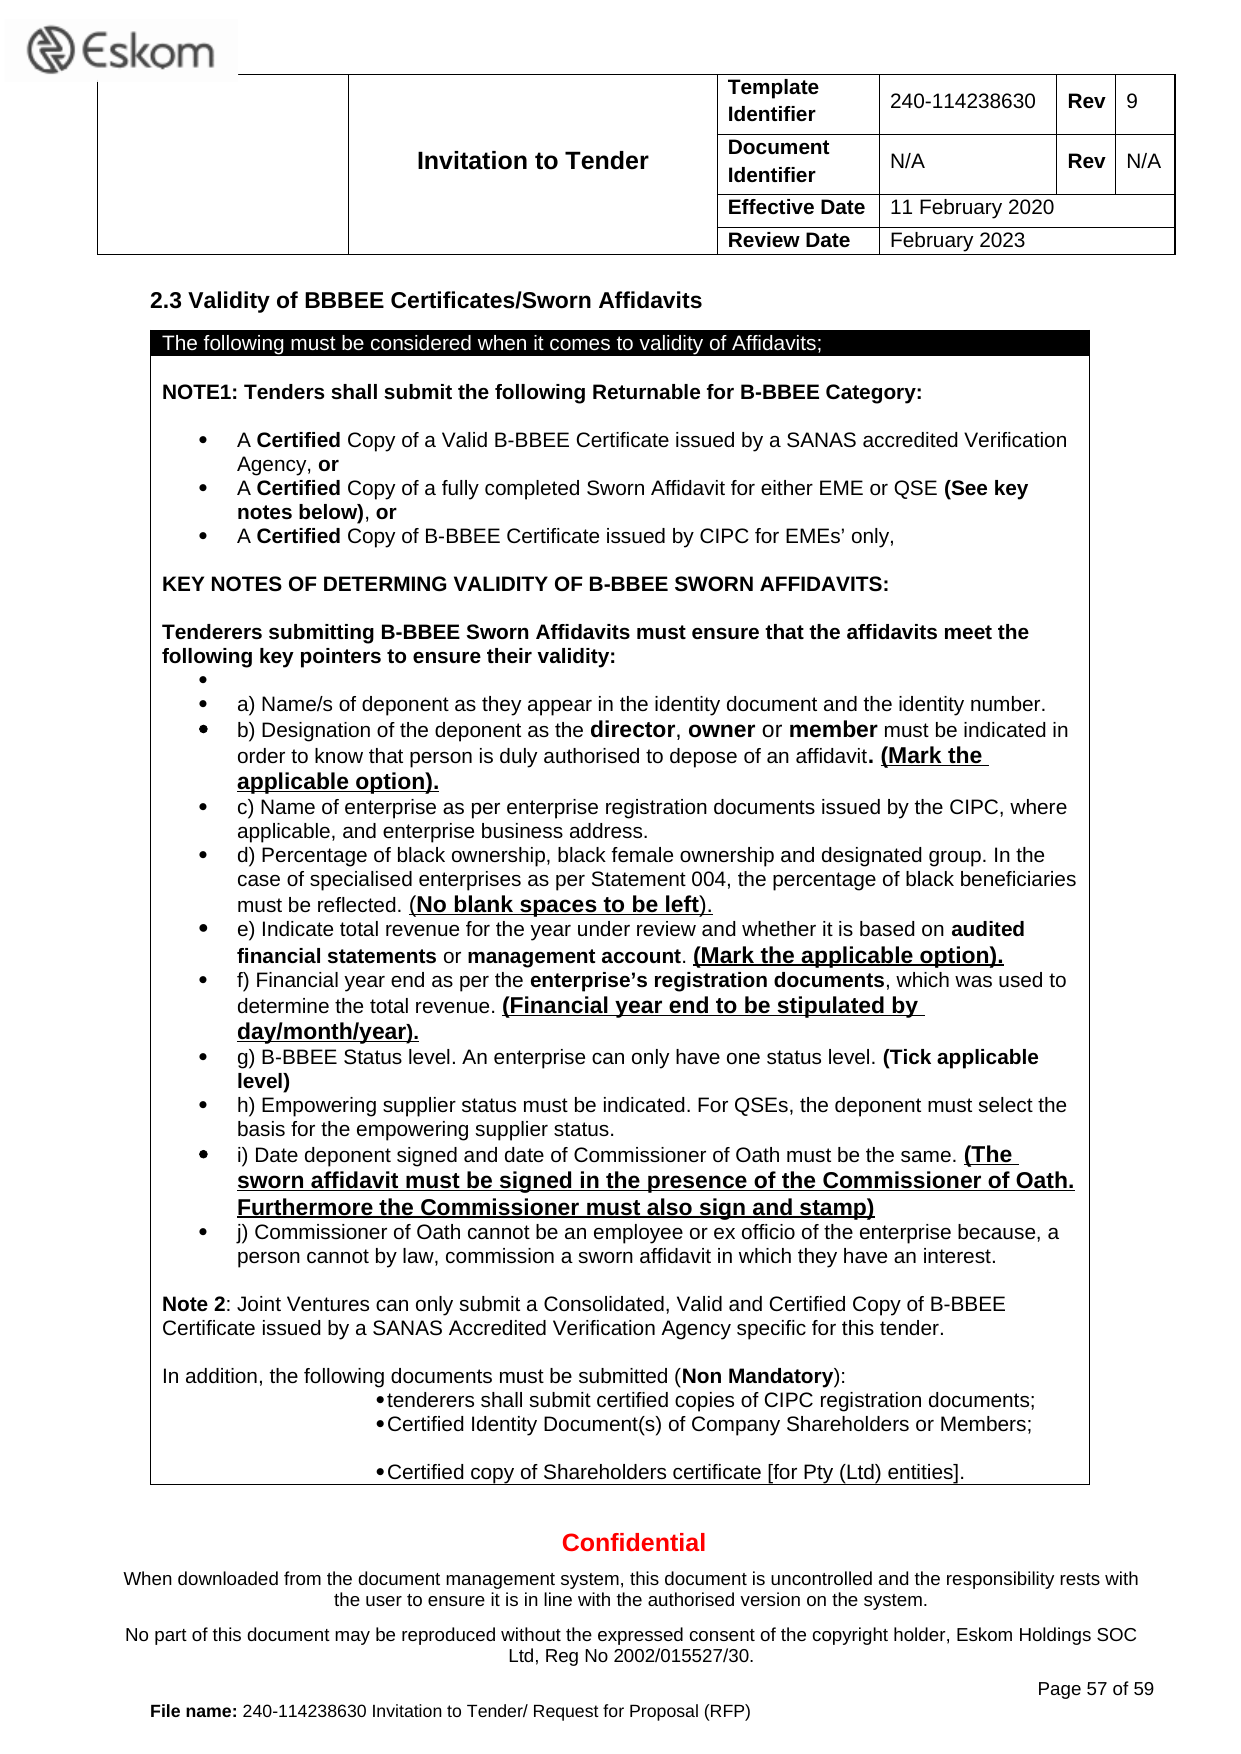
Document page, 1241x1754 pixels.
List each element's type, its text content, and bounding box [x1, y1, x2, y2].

text 2.3 Validity of BBBEE Certificates/Sworn Affidavits [150, 287, 1122, 313]
table_header The following must be considered when it comes to validity of Affidavits; [151, 331, 1089, 355]
table_cell NOTE1: Tenders shall submit the following Returnable for B-BBEE Category: A Certified Copy of a Valid B-BBEE Certificate issued by a SANAS accredited Verification Agency, or A Certified Copy of a fully completed Sworn Affidavit for either EME or QSE (See key notes below), or A Certified Copy of B-BBEE Certificate issued by CIPC for EMEs’ only, KEY NOTES OF DETERMING VALIDITY OF B-BBEE SWORN AFFIDAVITS: Tenderers submitting B-BBEE Sworn Affidavits must ensure that the affidavits meet the following key pointers to ensure their validity: a) Name/s of deponent as they appear in the identity document and the identity number. b) Designation of the deponent as the director, owner or member must be indicated in order to know that person is duly authorised to depose of an affidavit. (Mark the applicable option). c) Name of enterprise as per enterprise registration documents issued by the CIPC, where applicable, and enterprise business address. d) Percentage of black ownership, black female ownership and designated group. In the case of specialised enterprises as per Statement 004, the percentage of black beneficiaries must be reflected. (No blank spaces to be left). e) Indicate total revenue for the year under review and whether it is based on audited financial statements or management account. (Mark the applicable option). f) Financial year end as per the enterprise’s registration documents, which was used to determine the total revenue. (Financial year end to be stipulated by day/month/year). g) B-BBEE Status level. An enterprise can only have one status level. (Tick applicable level) h) Empowering supplier status must be indicated. For QSEs, the deponent must select the basis for the empowering supplier status. i) Date deponent signed and date of Commissioner of Oath must be the same. (The sworn affidavit must be signed in the presence of the Commissioner of Oath. Furthermore the Commissioner must also sign and stamp) j) Commissioner of Oath cannot be an employee or ex officio of the enterprise because, a person cannot by law, commission a sworn affidavit in which they have an interest. Note 2: Joint Ventures can only submit a Consolidated, Valid and Certified Copy of B-BBEE Certificate issued by a SANAS Accredited Verification Agency specific for this tender. In addition, the following documents must be submitted (Non Mandatory): tenderers shall submit certified copies of CIPC registration documents; Certified Identity Document(s) of Company Shareholders or Members; ; Certified copy of Shareholders certificate [for Pty (Ltd) entities]. [151, 356, 1089, 1484]
